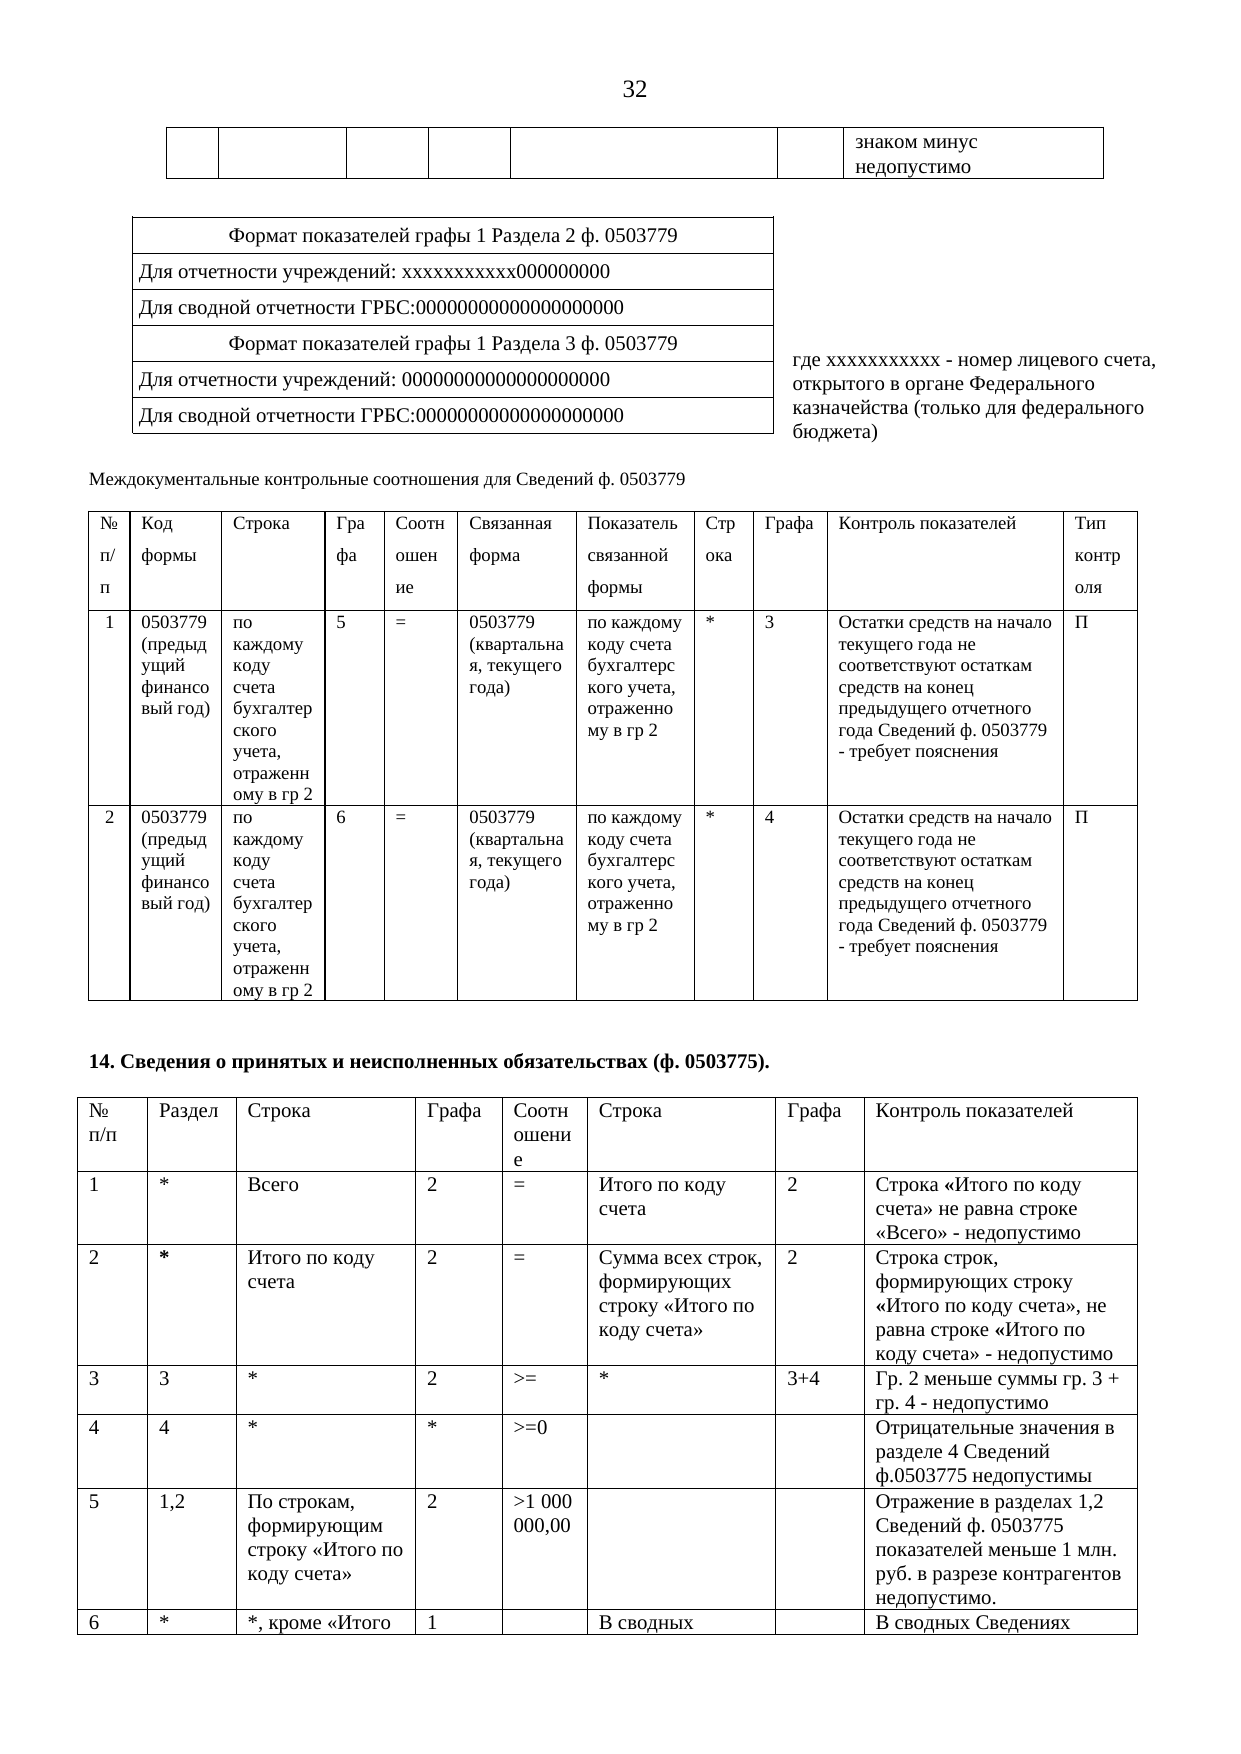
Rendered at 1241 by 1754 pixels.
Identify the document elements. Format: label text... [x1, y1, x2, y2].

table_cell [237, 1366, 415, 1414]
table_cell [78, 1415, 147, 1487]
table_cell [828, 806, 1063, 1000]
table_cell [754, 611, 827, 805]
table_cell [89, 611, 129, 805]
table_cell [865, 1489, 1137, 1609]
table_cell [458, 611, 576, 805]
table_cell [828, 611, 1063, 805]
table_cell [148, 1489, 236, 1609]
text где ххххххххххх - номер лицевого счета, открытого в органе Федерального казначейства (только для федерального бюджета) [89, 347, 1181, 443]
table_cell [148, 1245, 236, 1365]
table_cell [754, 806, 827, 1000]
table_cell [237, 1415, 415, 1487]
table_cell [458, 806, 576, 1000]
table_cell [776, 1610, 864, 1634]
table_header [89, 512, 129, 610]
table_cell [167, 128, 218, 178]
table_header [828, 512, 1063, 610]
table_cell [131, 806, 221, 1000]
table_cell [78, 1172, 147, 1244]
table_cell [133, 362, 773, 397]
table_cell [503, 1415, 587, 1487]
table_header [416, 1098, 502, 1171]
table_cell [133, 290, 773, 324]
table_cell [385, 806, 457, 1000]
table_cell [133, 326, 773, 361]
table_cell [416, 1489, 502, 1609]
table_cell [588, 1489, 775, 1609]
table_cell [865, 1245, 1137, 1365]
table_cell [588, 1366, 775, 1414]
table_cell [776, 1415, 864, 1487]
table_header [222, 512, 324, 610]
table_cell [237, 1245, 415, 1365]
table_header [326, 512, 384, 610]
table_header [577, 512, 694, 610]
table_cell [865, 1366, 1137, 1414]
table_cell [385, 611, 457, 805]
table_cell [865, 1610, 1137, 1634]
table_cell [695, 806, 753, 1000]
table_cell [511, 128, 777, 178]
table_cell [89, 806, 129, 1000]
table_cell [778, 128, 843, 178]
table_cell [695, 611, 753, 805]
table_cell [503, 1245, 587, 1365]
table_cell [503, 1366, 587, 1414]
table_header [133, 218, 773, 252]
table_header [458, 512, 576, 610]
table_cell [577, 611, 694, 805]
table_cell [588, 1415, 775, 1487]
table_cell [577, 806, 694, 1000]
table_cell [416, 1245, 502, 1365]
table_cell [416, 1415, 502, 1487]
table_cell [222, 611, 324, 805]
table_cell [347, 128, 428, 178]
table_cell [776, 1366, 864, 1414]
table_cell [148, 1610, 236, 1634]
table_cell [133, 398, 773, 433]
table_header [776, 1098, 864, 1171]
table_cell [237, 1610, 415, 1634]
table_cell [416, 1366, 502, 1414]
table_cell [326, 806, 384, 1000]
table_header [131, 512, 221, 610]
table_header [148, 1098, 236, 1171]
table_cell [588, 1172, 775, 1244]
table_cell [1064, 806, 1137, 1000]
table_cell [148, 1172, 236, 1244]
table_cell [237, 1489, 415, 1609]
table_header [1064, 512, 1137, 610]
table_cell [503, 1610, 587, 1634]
text 14. Сведения о принятых и неисполненных обязательствах (ф. 0503775). [89, 1049, 1181, 1073]
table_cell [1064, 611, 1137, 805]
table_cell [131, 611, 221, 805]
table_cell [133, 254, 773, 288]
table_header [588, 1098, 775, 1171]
text Междокументальные контрольные соотношения для Сведений ф. 0503779 [89, 467, 1181, 489]
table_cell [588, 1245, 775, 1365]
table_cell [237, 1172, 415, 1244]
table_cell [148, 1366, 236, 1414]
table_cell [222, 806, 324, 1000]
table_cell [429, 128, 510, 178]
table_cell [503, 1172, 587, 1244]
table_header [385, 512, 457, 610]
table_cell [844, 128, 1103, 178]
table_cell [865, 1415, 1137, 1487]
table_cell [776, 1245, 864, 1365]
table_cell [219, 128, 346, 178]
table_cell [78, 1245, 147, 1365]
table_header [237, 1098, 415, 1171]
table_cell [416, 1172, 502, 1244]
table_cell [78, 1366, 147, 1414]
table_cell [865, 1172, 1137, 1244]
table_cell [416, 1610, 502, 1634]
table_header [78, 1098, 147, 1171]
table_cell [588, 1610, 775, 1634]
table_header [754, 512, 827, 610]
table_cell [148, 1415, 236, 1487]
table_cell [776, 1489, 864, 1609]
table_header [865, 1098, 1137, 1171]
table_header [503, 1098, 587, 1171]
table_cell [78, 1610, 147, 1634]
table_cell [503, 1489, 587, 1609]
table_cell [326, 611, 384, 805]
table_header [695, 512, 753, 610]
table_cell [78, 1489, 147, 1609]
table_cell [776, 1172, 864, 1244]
